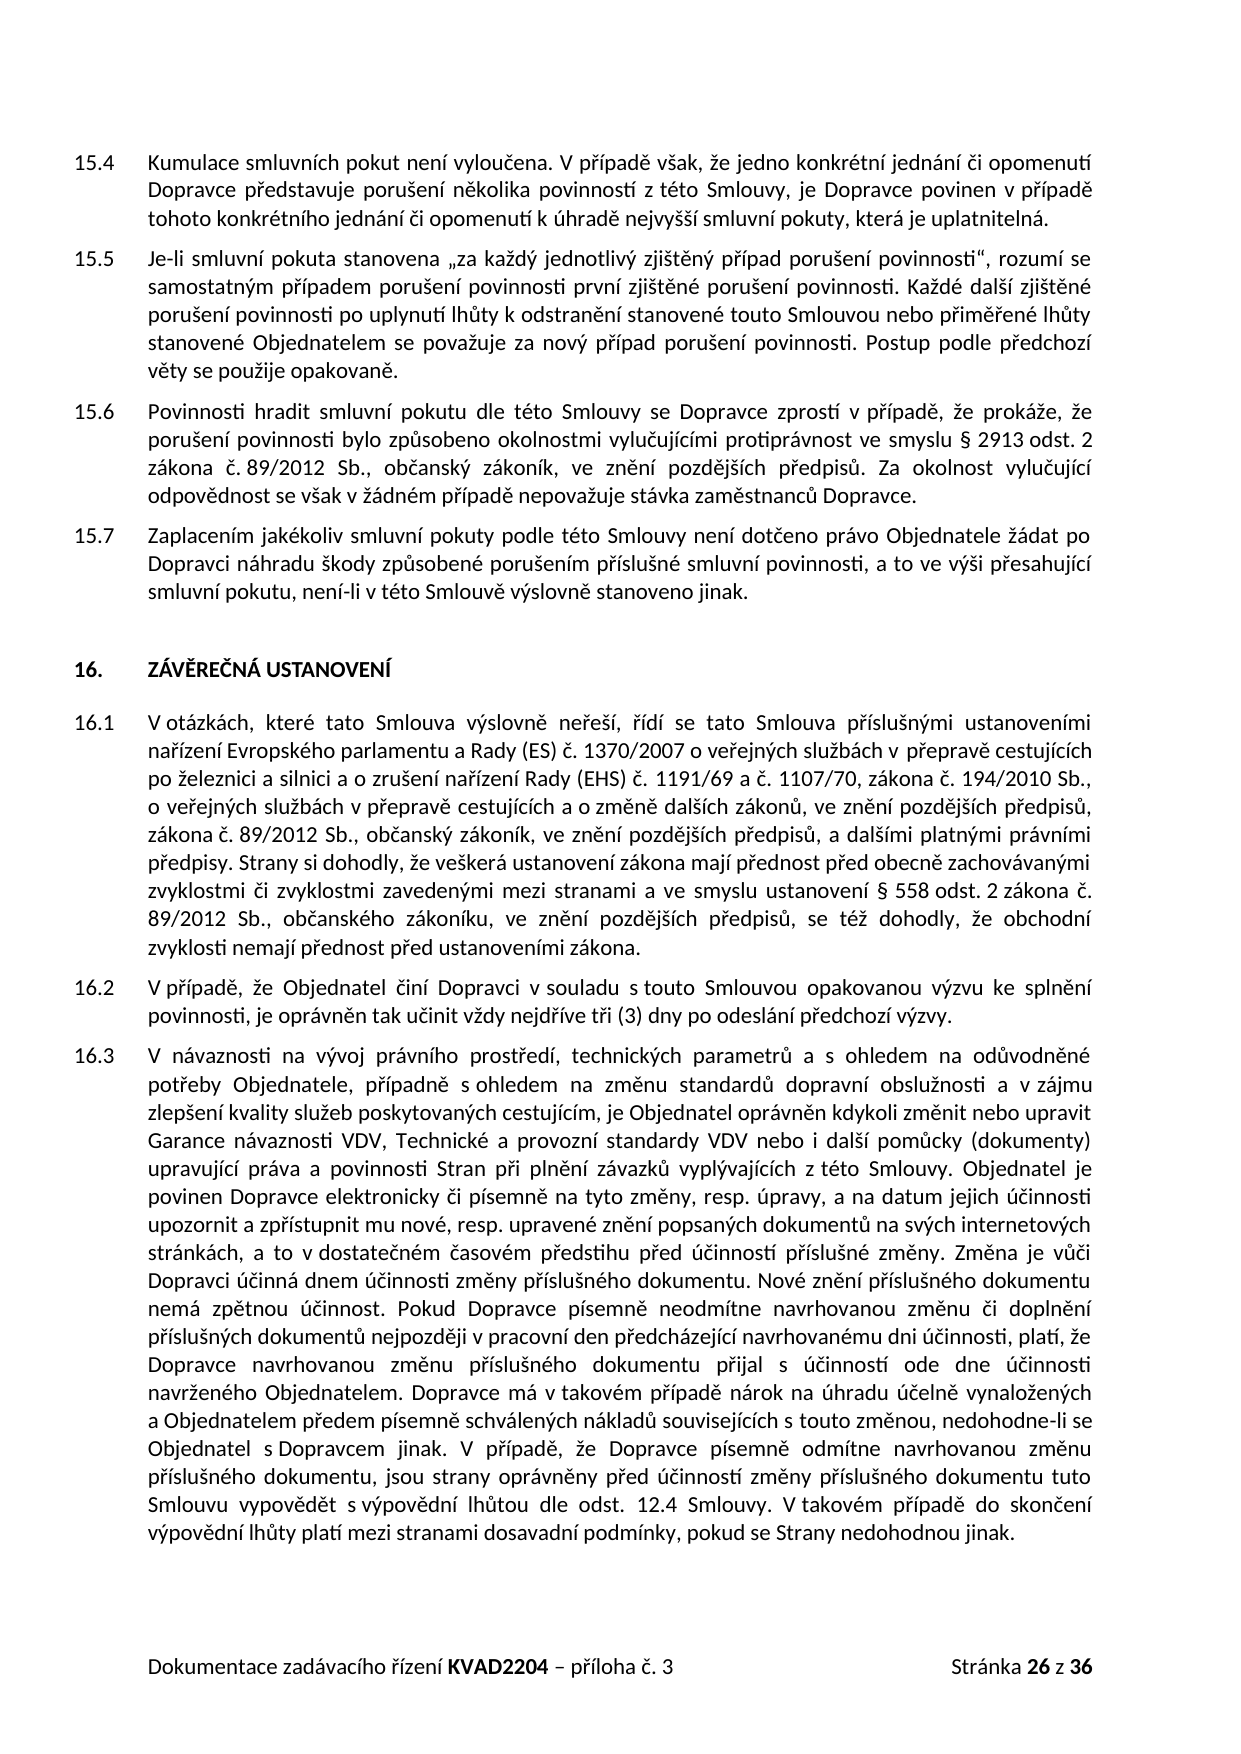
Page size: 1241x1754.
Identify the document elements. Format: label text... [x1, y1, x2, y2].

text V návaznosti na vývoj právního prostředí, technických parametrů a s ohledem na odůvodněné potřeby Objednatele, případně s ohledem na změnu standardů dopravní obslužnosti a v zájmu zlepšení kvality služeb poskytovaných cestujícím, je Objednatel oprávněn kdykoli změnit nebo upravit Garance návaznosti VDV, Technické a provozní standardy VDV nebo i další pomůcky (dokumenty) upravující práva a povinnosti Stran při plnění závazků vyplývajících z této Smlouvy. Objednatel je povinen Dopravce elektronicky či písemně na tyto změny, resp. úpravy, a na datum jejich účinnosti upozornit a zpřístupnit mu nové, resp. upravené znění popsaných dokumentů na svých internetových stránkách, a to v dostatečném časovém předstihu před účinností příslušné změny. Změna je vůči Dopravci účinná dnem účinnosti změny příslušného dokumentu. Nové znění příslušného dokumentu nemá zpětnou účinnost. Pokud Dopravce písemně neodmítne navrhovanou změnu či doplnění příslušných dokumentů nejpozději v pracovní den předcházející navrhovanému dni účinnosti, platí, že Dopravce navrhovanou změnu příslušného dokumentu přijal s účinností ode dne účinnosti navrženého Objednatelem. Dopravce má v takovém případě nárok na úhradu účelně vynaložených a Objednatelem předem písemně schválených nákladů souvisejících s touto změnou, nedohodne-li se Objednatel s Dopravcem jinak. V případě, že Dopravce písemně odmítne navrhovanou změnu příslušného dokumentu, jsou strany oprávněny před účinností změny příslušného dokumentu tuto Smlouvu vypovědět s výpovědní lhůtou dle odst. 12.4 Smlouvy. V takovém případě do skončení výpovědní lhůty platí mezi stranami dosavadní podmínky, pokud se Strany nedohodnou jinak. [74, 1042, 1093, 1546]
text Povinnosti hradit smluvní pokutu dle této Smlouvy se Dopravce zprostí v případě, že prokáže, že porušení povinnosti bylo způsobeno okolnostmi vylučujícími protiprávnost ve smyslu § 2913 odst. 2 zákona č. 89/2012 Sb., občanský zákoník, ve znění pozdějších předpisů. Za okolnost vylučující odpovědnost se však v žádném případě nepovažuje stávka zaměstnanců Dopravce. [74, 397, 1093, 509]
text V případě, že Objednatel činí Dopravci v souladu s touto Smlouvou opakovanou výzvu ke splnění povinnosti, je oprávněn tak učinit vždy nejdříve tři (3) dny po odeslání předchozí výzvy. [74, 973, 1093, 1029]
text Kumulace smluvních pokut není vyloučena. V případě však, že jedno konkrétní jednání či opomenutí Dopravce představuje porušení několika povinností z této Smlouvy, je Dopravce povinen v případě tohoto konkrétního jednání či opomenutí k úhradě nejvyšší smluvní pokuty, která je uplatnitelná. [74, 148, 1093, 232]
text V otázkách, které tato Smlouva výslovně neřeší, řídí se tato Smlouva příslušnými ustanoveními nařízení Evropského parlamentu a Rady (ES) č. 1370/2007 o veřejných službách v přepravě cestujících po železnici a silnici a o zrušení nařízení Rady (EHS) č. 1191/69 a č. 1107/70, zákona č. 194/2010 Sb., o veřejných službách v přepravě cestujících a o změně dalších zákonů, ve znění pozdějších předpisů, zákona č. 89/2012 Sb., občanský zákoník, ve znění pozdějších předpisů, a dalšími platnými právními předpisy. Strany si dohodly, že veškerá ustanovení zákona mají přednost před obecně zachovávanými zvyklostmi či zvyklostmi zavedenými mezi stranami a ve smyslu ustanovení § 558 odst. 2 zákona č. 89/2012 Sb., občanského zákoníku, ve znění pozdějších předpisů, se též dohodly, že obchodní zvyklosti nemají přednost před ustanoveními zákona. [74, 708, 1093, 961]
text Zaplacením jakékoliv smluvní pokuty podle této Smlouvy není dotčeno právo Objednatele žádat po Dopravci náhradu škody způsobené porušením příslušné smluvní povinnosti, a to ve výši přesahující smluvní pokutu, není-li v této Smlouvě výslovně stanoveno jinak. [74, 521, 1093, 605]
text Je-li smluvní pokuta stanovena „za každý jednotlivý zjištěný případ porušení povinnosti“, rozumí se samostatným případem porušení povinnosti první zjištěné porušení povinnosti. Každé další zjištěné porušení povinnosti po uplynutí lhůty k odstranění stanovené touto Smlouvou nebo přiměřené lhůty stanovené Objednatelem se považuje za nový případ porušení povinnosti. Postup podle předchozí věty se použije opakovaně. [74, 244, 1093, 384]
subtitle Závěrečná ustanovení [74, 655, 1093, 683]
